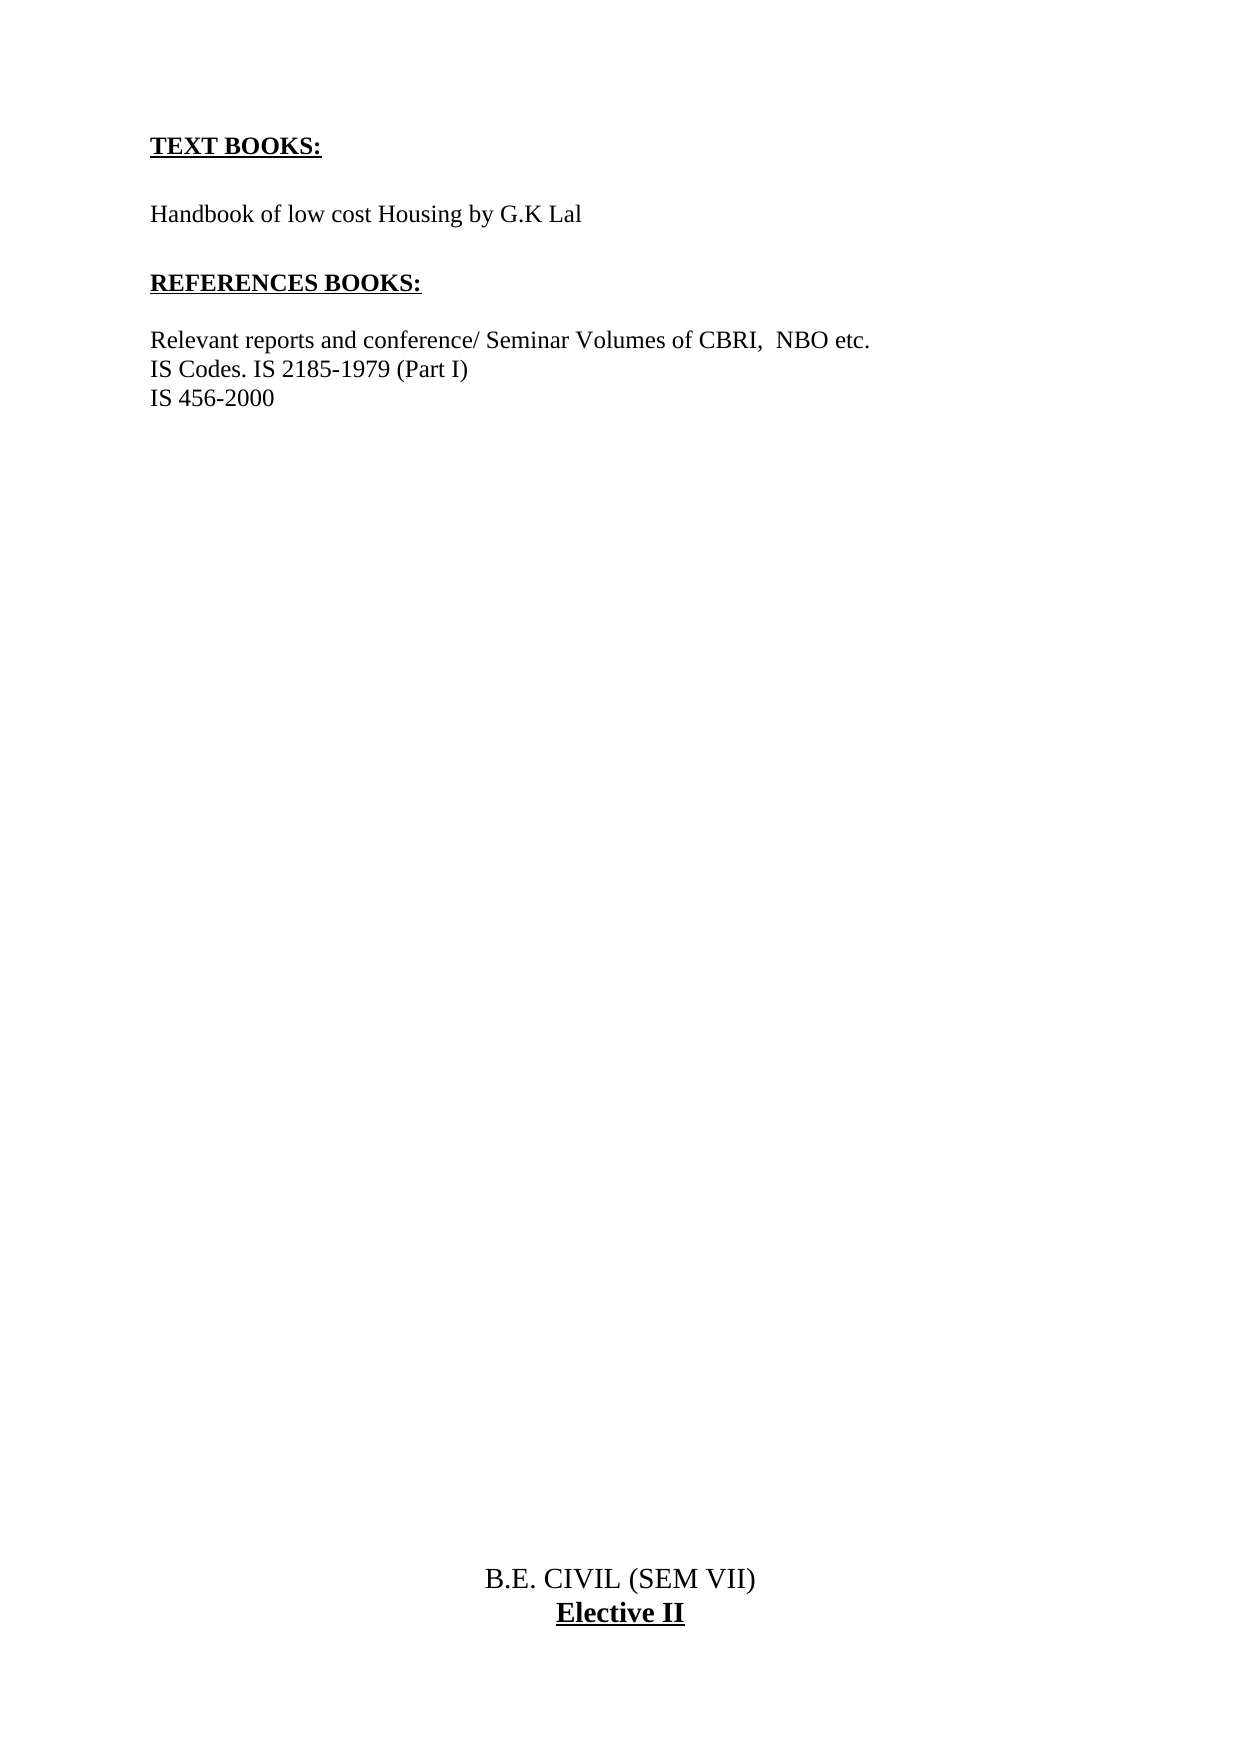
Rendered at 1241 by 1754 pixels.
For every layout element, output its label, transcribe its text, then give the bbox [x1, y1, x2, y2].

text IS Codes. IS 2185-1979 (Part I) [150, 354, 1090, 383]
text Relevant reports and conference/ Seminar Volumes of CBRI, NBO etc. [150, 325, 1090, 354]
text Handbook of low cost Housing by G.K Lal [150, 199, 1090, 228]
text IS 456-2000 [150, 383, 1090, 412]
text TEXT BOOKS: [150, 131, 1090, 160]
text REFERENCES BOOKS: [150, 268, 1090, 297]
text Elective II [150, 1595, 1090, 1629]
text B.E. CIVIL (SEM VII) [150, 1562, 1090, 1595]
